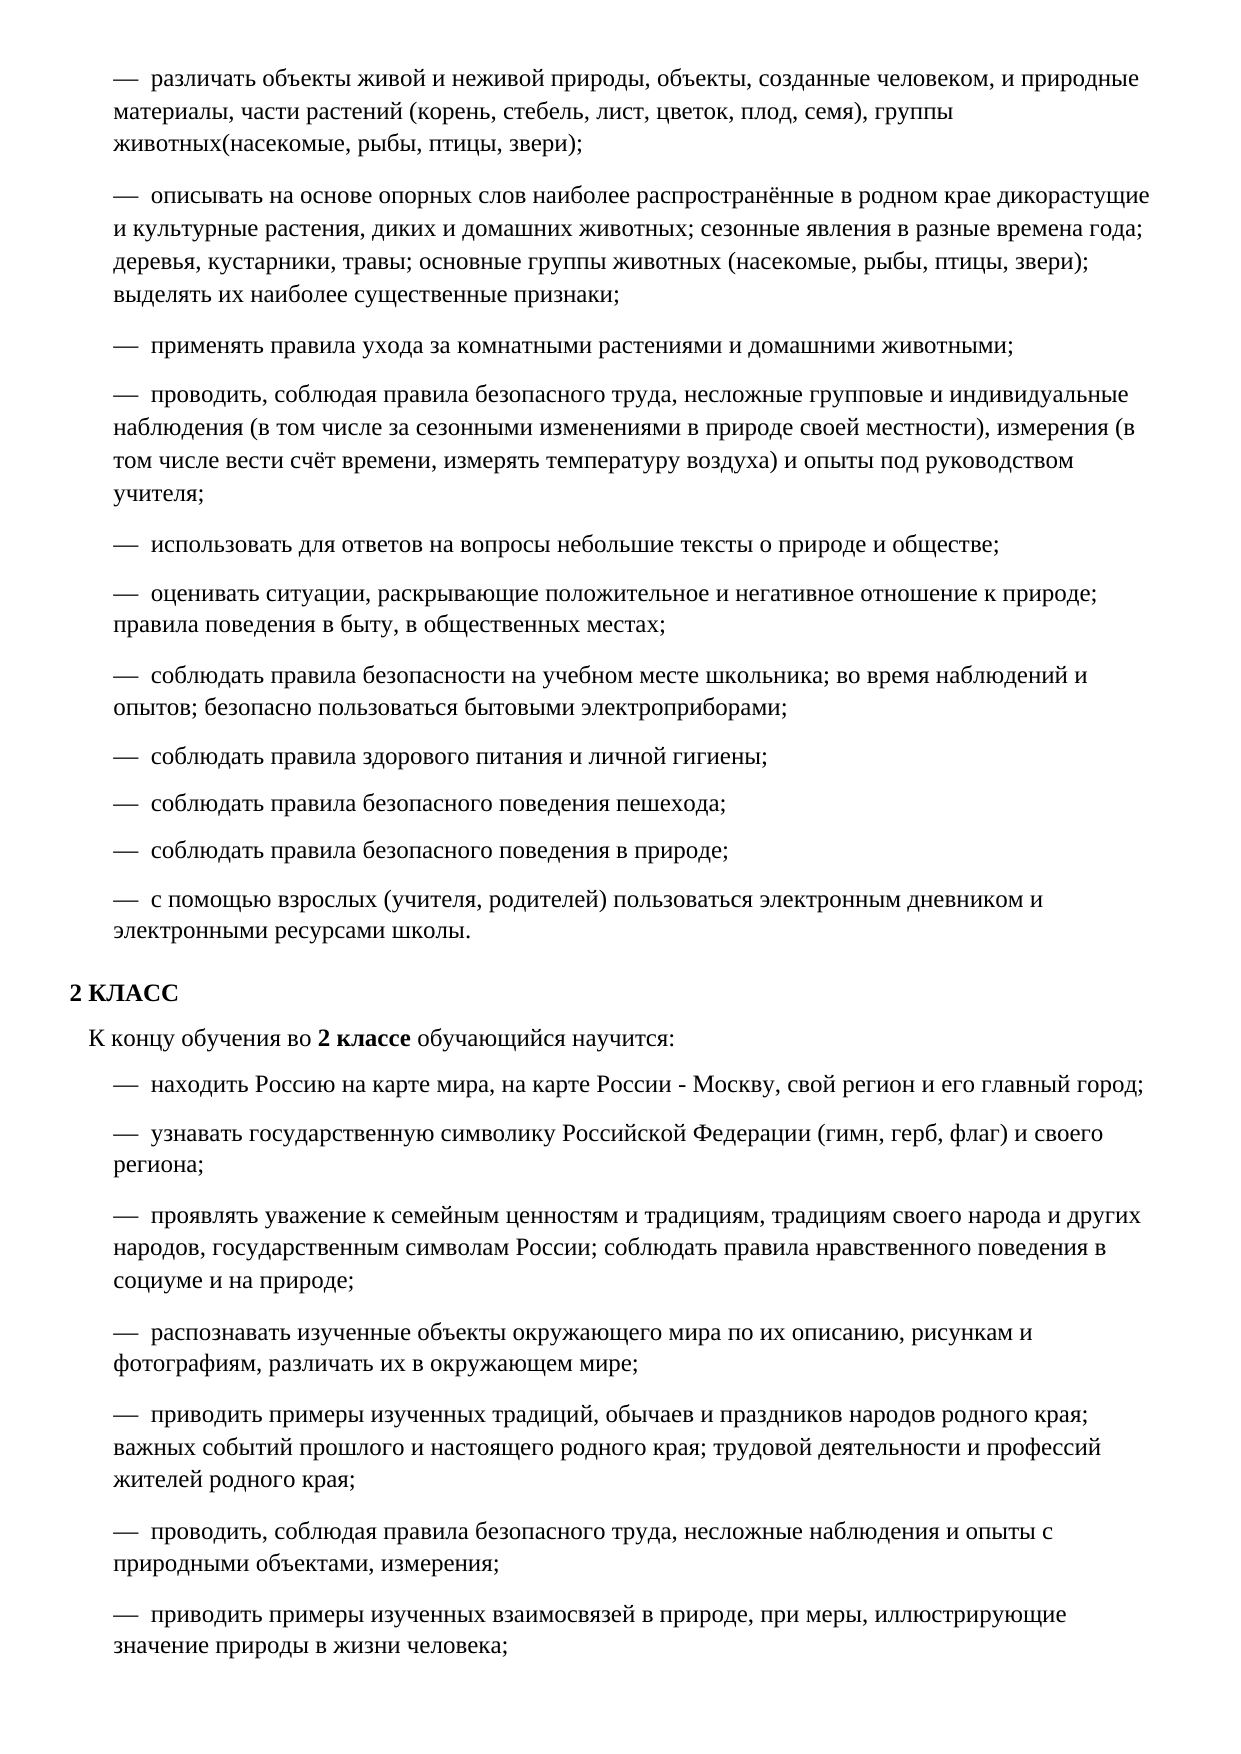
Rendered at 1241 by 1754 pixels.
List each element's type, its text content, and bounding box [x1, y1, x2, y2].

text — описывать на основе опорных слов наиболее распространённые в родном крае дикорастущие и культурные растения, диких и домашних животных; сезонные явления в разные времена года; деревья, кустарники, травы; основные группы животных (насекомые, рыбы, птицы, звери); выделять их наиболее существенные признаки; [113, 180, 1153, 308]
text — находить Россию на карте мира, на карте России - Москву, свой регион и его главный город; [113, 1071, 1153, 1098]
text — соблюдать правила безопасного поведения пешехода; [113, 790, 1153, 817]
text — проводить, соблюдая правила безопасного труда, несложные наблюдения и опыты с природными объектами, измерения; [113, 1516, 1063, 1576]
text — приводить примеры изученных взаимосвязей в природе, при меры, иллюстрирующие значение природы в жизни человека; [113, 1599, 1078, 1659]
text — оценивать ситуации, раскрывающие положительное и негативное отношение к природе; правила поведения в быту, в общественных местах; [113, 578, 1108, 638]
text — распознавать изученные объекты окружающего мира по их описанию, рисункам и фотографиям, различать их в окружающем мире; [113, 1317, 1048, 1377]
text — проводить, соблюдая правила безопасного труда, несложные групповые и индивидуальные наблюдения (в том числе за сезонными изменениями в природе своей местности), измерения (в том числе вести счёт времени, измерять температуру воздуха) и опыты под руководством учителя; [113, 379, 1138, 507]
text — различать объекты живой и неживой природы, объекты, созданные человеком, и природные материалы, части растений (корень, стебель, лист, цветок, плод, семя), группы животных(насекомые, рыбы, птицы, звери); [113, 63, 1153, 157]
text — соблюдать правила безопасности на учебном месте школьника; во время наблюдений и опытов; безопасно пользоваться бытовыми электроприборами; [113, 661, 1093, 721]
text — соблюдать правила здорового питания и личной гигиены; [113, 743, 1153, 770]
text — проявлять уважение к семейным ценностям и традициям, традициям своего народа и других народов, государственным символам России; соблюдать правила нравственного поведения в социуме и на природе; [113, 1200, 1153, 1294]
text 2 КЛАСС [69, 980, 1153, 1007]
text — с помощью взрослых (учителя, родителей) пользоваться электронным дневником и электронными ресурсами школы. [113, 884, 1048, 944]
text К концу обучения во 2 классе обучающийся научится: [88, 1025, 1153, 1052]
text — узнавать государственную символику Российской Федерации (гимн, герб, флаг) и своего региона; [113, 1118, 1108, 1178]
text — применять правила ухода за комнатными растениями и домашними животными; [113, 332, 1153, 359]
text — приводить примеры изученных традиций, обычаев и праздников народов родного края; важных событий прошлого и настоящего родного края; трудовой деятельности и профессий жителей родного края; [113, 1399, 1108, 1493]
text — использовать для ответов на вопросы небольшие тексты о природе и обществе; [113, 531, 1153, 558]
text — соблюдать правила безопасного поведения в природе; [113, 837, 1153, 864]
